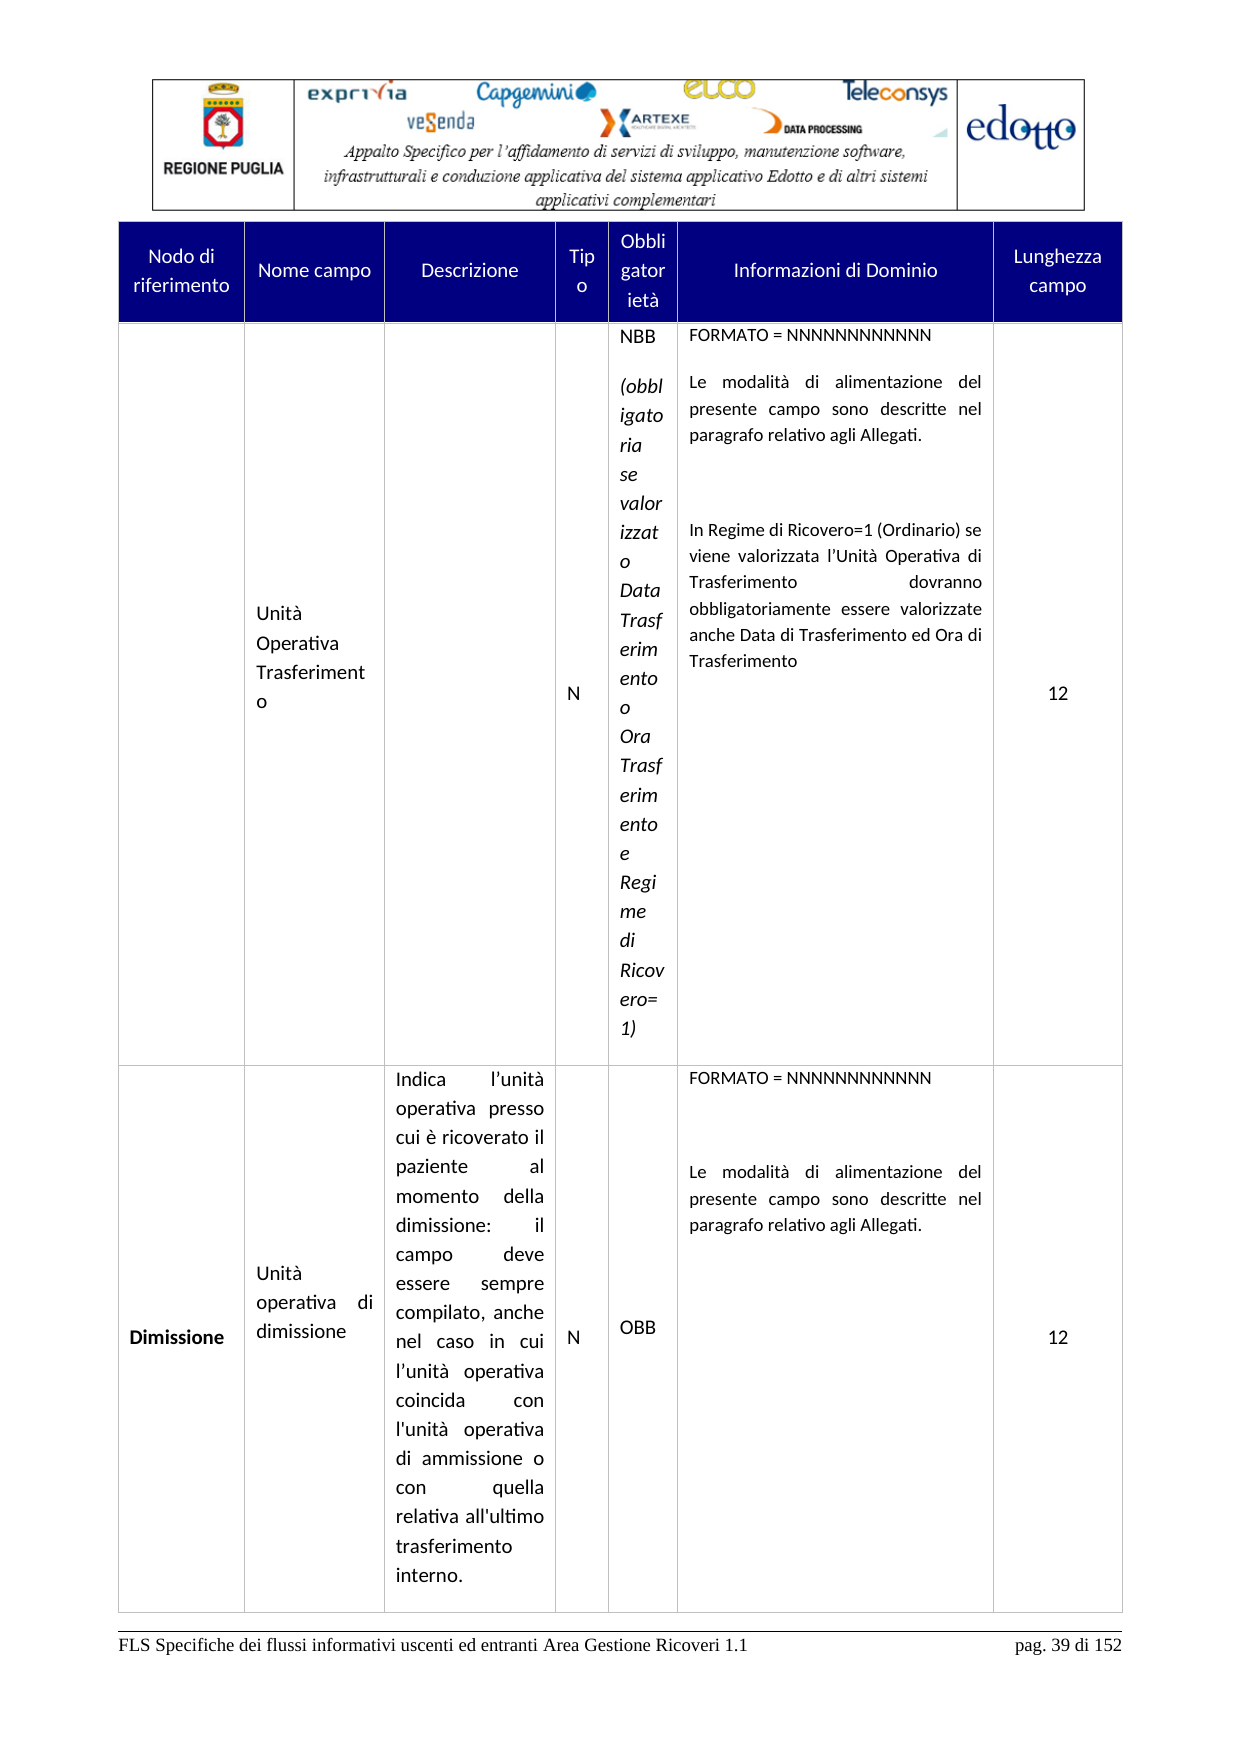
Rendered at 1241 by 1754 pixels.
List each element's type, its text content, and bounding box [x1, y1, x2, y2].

table_cell Unità Operativa Trasferimento [245, 324, 384, 1065]
table_cell N [556, 324, 608, 1065]
table_header Informazioni di Dominio [678, 222, 993, 322]
table_header Obbligatorietà [609, 222, 677, 322]
table_cell N [556, 1066, 608, 1612]
table_cell 12 [994, 1066, 1122, 1612]
table_header Tipo [556, 222, 608, 322]
table_cell Unità operativa di dimissione [245, 1066, 384, 1612]
table_header Nome campo [245, 222, 384, 322]
table_cell Dimissione [119, 1066, 244, 1612]
table_cell FORMATO = NNNNNNNNNNNN Le modalità di alimentazione del presente campo sono descritte nel paragrafo relativo agli Allegati. In Regime di Ricovero=1 (Ordinario) se viene valorizzata l’Unità Operativa di Trasferimento dovranno obbligatoriamente essere valorizzate anche Data di Trasferimento ed Ora di Trasferimento [678, 324, 993, 1065]
table_header Nodo di riferimento [119, 222, 244, 322]
table_cell NBB (obbligatoria se valorizzato Data Trasferimento o Ora Trasferimento e Regime di Ricovero=1) [609, 324, 677, 1065]
table_header Descrizione [385, 222, 555, 322]
table_cell Indica l’unità operativa presso cui è ricoverato il paziente al momento della dimissione: il campo deve essere sempre compilato, anche nel caso in cui l’unità operativa coincida con l'unità operativa di ammissione o con quella relativa all'ultimo trasferimento interno. [385, 1066, 555, 1612]
table_cell OBB [609, 1066, 677, 1612]
table_cell FORMATO = NNNNNNNNNNNN Le modalità di alimentazione del presente campo sono descritte nel paragrafo relativo agli Allegati. [678, 1066, 993, 1612]
table_header Lunghezza campo [994, 222, 1122, 322]
table_cell 12 [994, 324, 1122, 1065]
picture [147, 73, 1093, 218]
